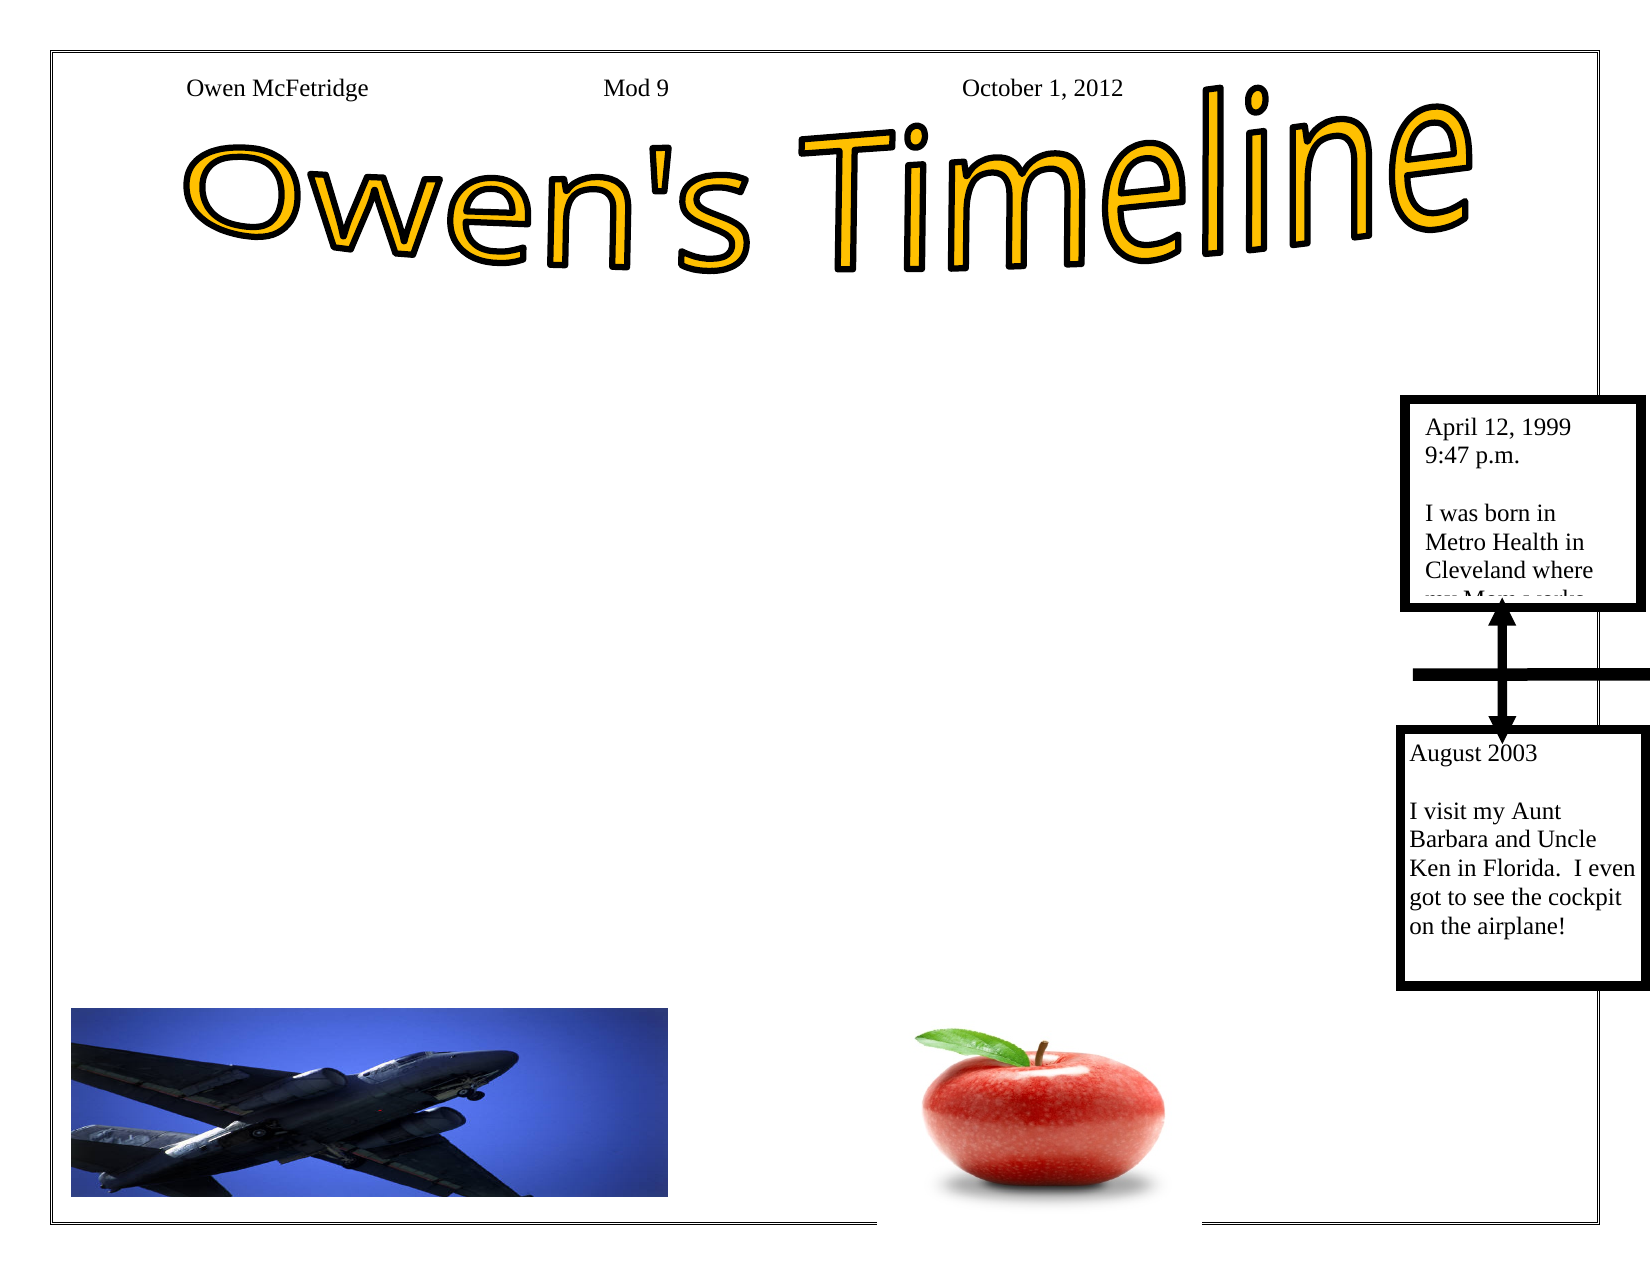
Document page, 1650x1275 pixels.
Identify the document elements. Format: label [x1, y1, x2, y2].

picture [877, 943, 1202, 1246]
picture [71, 1008, 668, 1196]
